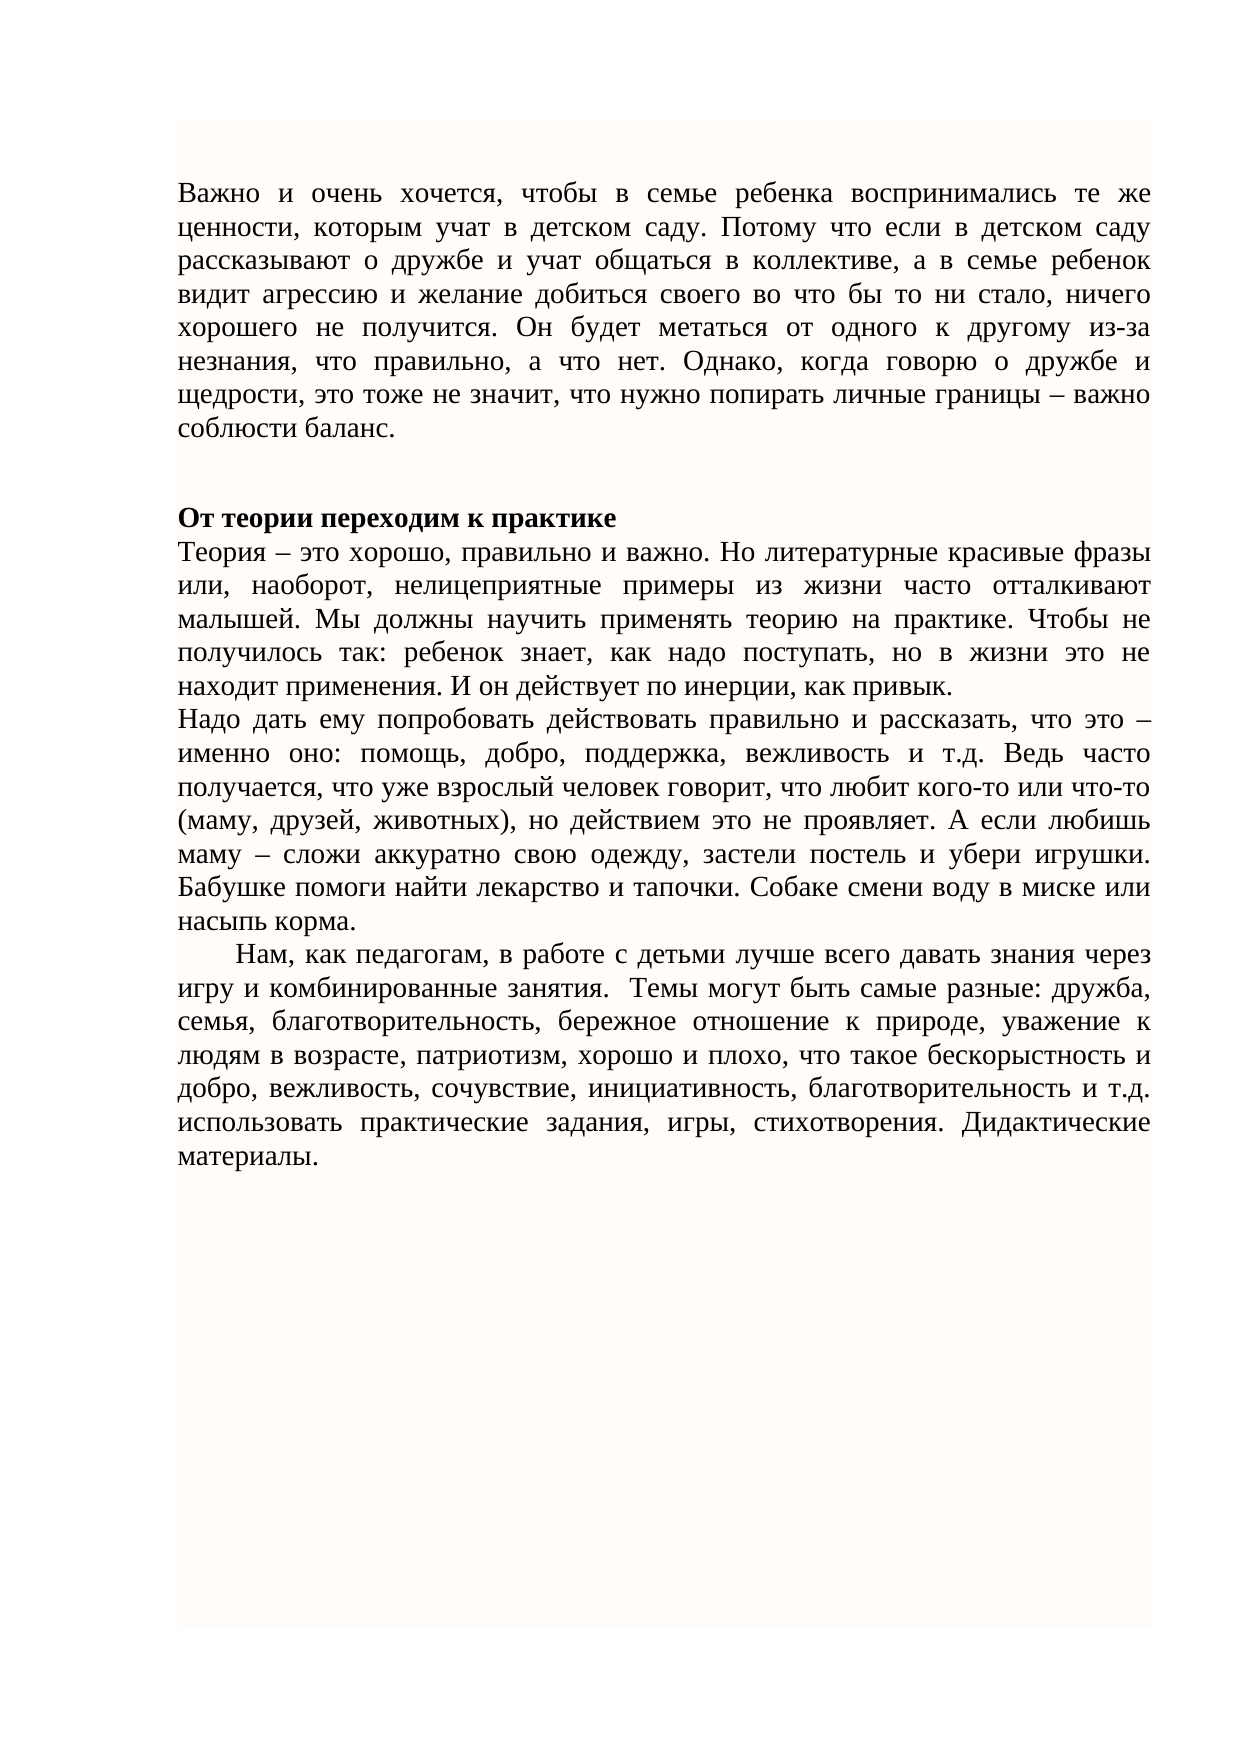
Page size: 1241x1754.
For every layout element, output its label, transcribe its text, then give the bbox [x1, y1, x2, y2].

text От теории переходим к практике [177, 500, 1152, 534]
text Надо дать ему попробовать действовать правильно и рассказать, что это – именно оно: помощь, добро, поддержка, вежливость и т.д. Ведь часто получается, что уже взрослый человек говорит, что любит кого-то или что-то (маму, друзей, животных), но действием это не проявляет. А если любишь маму – сложи аккуратно свою одежду, застели постель и убери игрушки. Бабушке помоги найти лекарство и тапочки. Собаке смени воду в миске или насыпь корма. [177, 702, 1152, 936]
text Нам, как педагогам, в работе с детьми лучше всего давать знания через игру и комбинированные занятия. Темы могут быть самые разные: дружба, семья, благотворительность, бережное отношение к природе, уважение к людям в возрасте, патриотизм, хорошо и плохо, что такое бескорыстность и добро, вежливость, сочувствие, инициативность, благотворительность и т.д. использовать практические задания, игры, стихотворения. Дидактические материалы. [177, 936, 1152, 1171]
text Теория – это хорошо, правильно и важно. Но литературные красивые фразы или, наоборот, нелицеприятные примеры из жизни часто отталкивают малышей. Мы должны научить применять теорию на практике. Чтобы не получилось так: ребенок знает, как надо поступать, но в жизни это не находит применения. И он действует по инерции, как привык. [177, 534, 1152, 702]
text Важно и очень хочется, чтобы в семье ребенка воспринимались те же ценности, которым учат в детском саду. Потому что если в детском саду рассказывают о дружбе и учат общаться в коллективе, а в семье ребенок видит агрессию и желание добиться своего во что бы то ни стало, ничего хорошего не получится. Он будет метаться от одного к другому из-за незнания, что правильно, а что нет. Однако, когда говорю о дружбе и щедрости, это тоже не значит, что нужно попирать личные границы – важно соблюсти баланс. [177, 175, 1152, 443]
